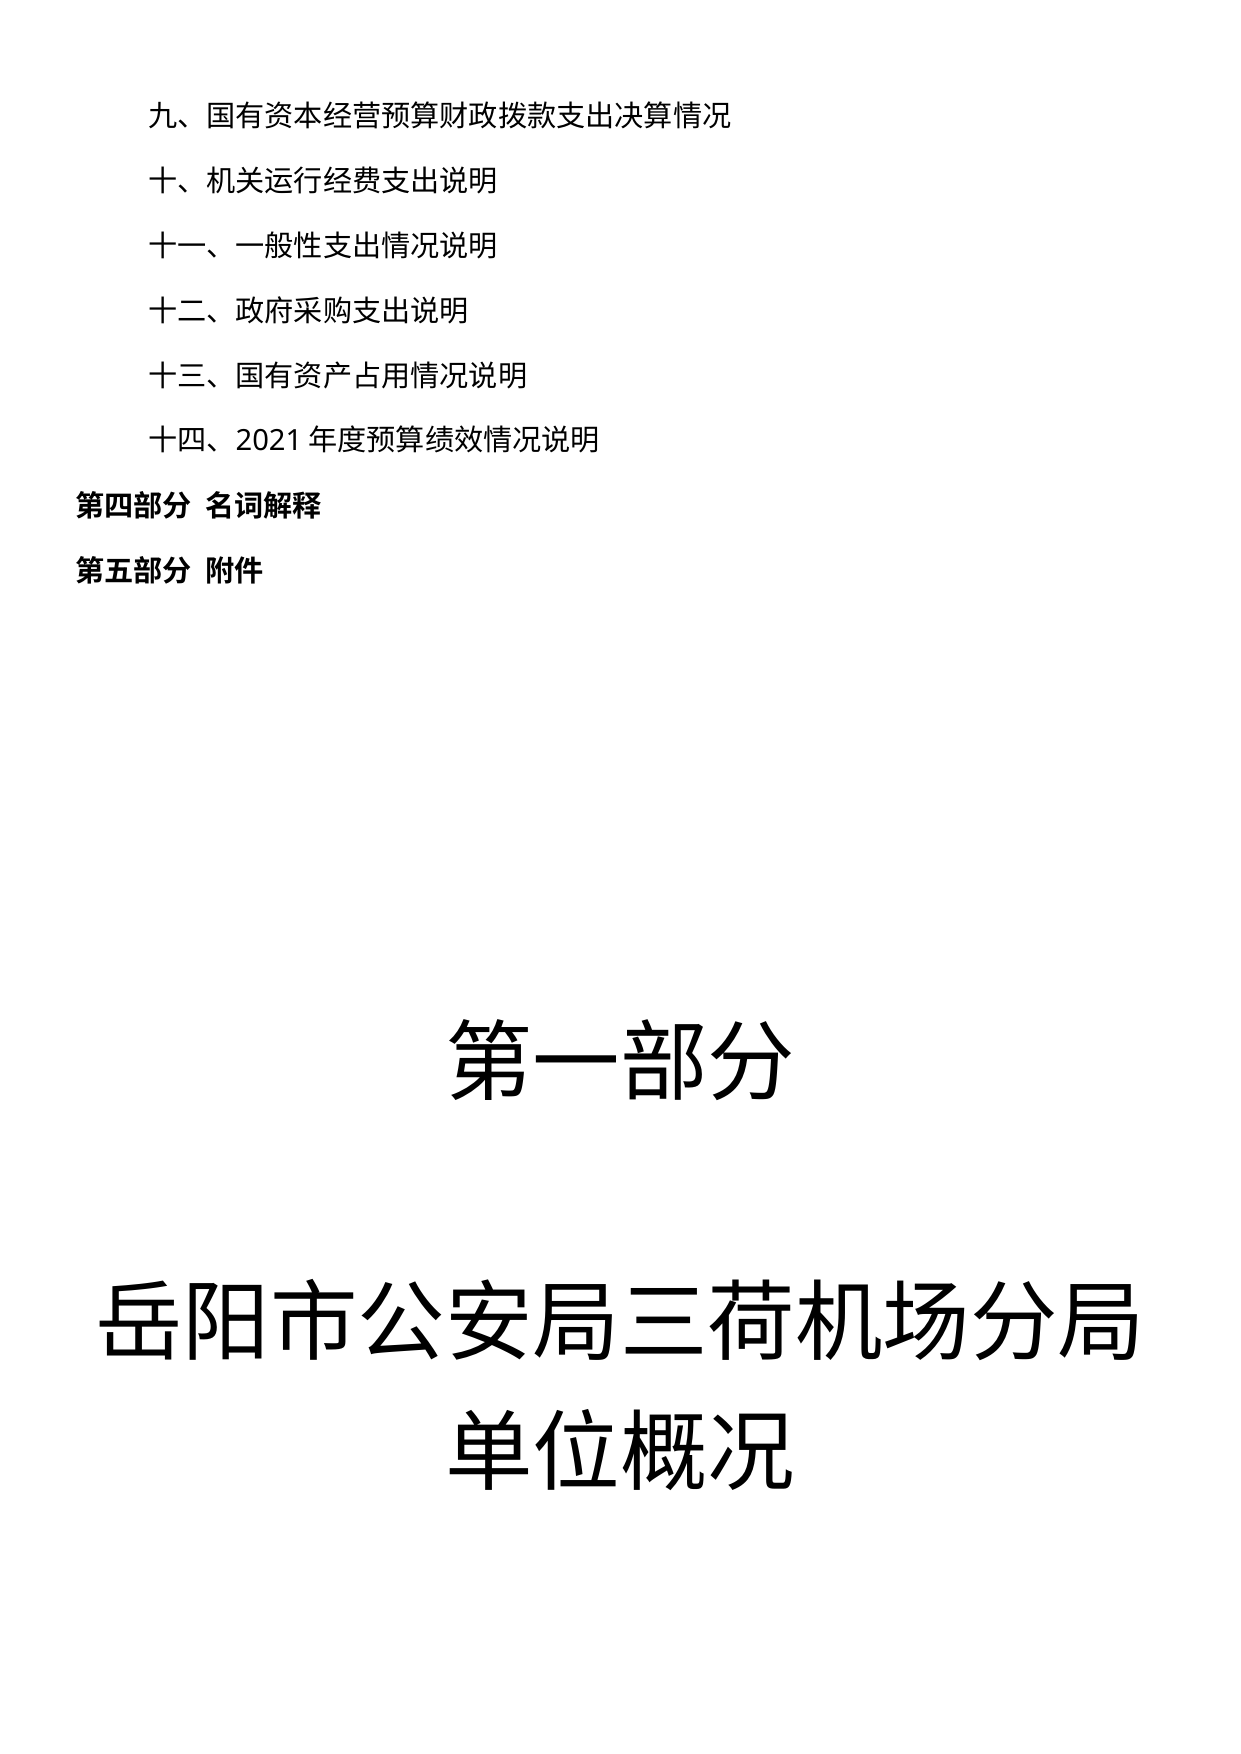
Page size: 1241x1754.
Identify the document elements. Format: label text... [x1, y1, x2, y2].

text 九、国有资本经营预算财政拨款支出决算情况 [75, 81, 1165, 146]
text 第一部分 [75, 991, 1165, 1121]
text 十四、2021年度预算绩效情况说明 [75, 406, 1165, 471]
text 第五部分 附件 [75, 536, 1165, 601]
text 十三、国有资产占用情况说明 [75, 341, 1165, 406]
text 岳阳市公安局三荷机场分局单位概况 [75, 1251, 1165, 1511]
text 十、机关运行经费支出说明 [75, 146, 1165, 211]
text 十二、政府采购支出说明 [75, 276, 1165, 341]
text 十一、一般性支出情况说明 [75, 211, 1165, 276]
text 第四部分 名词解释 [75, 471, 1165, 536]
